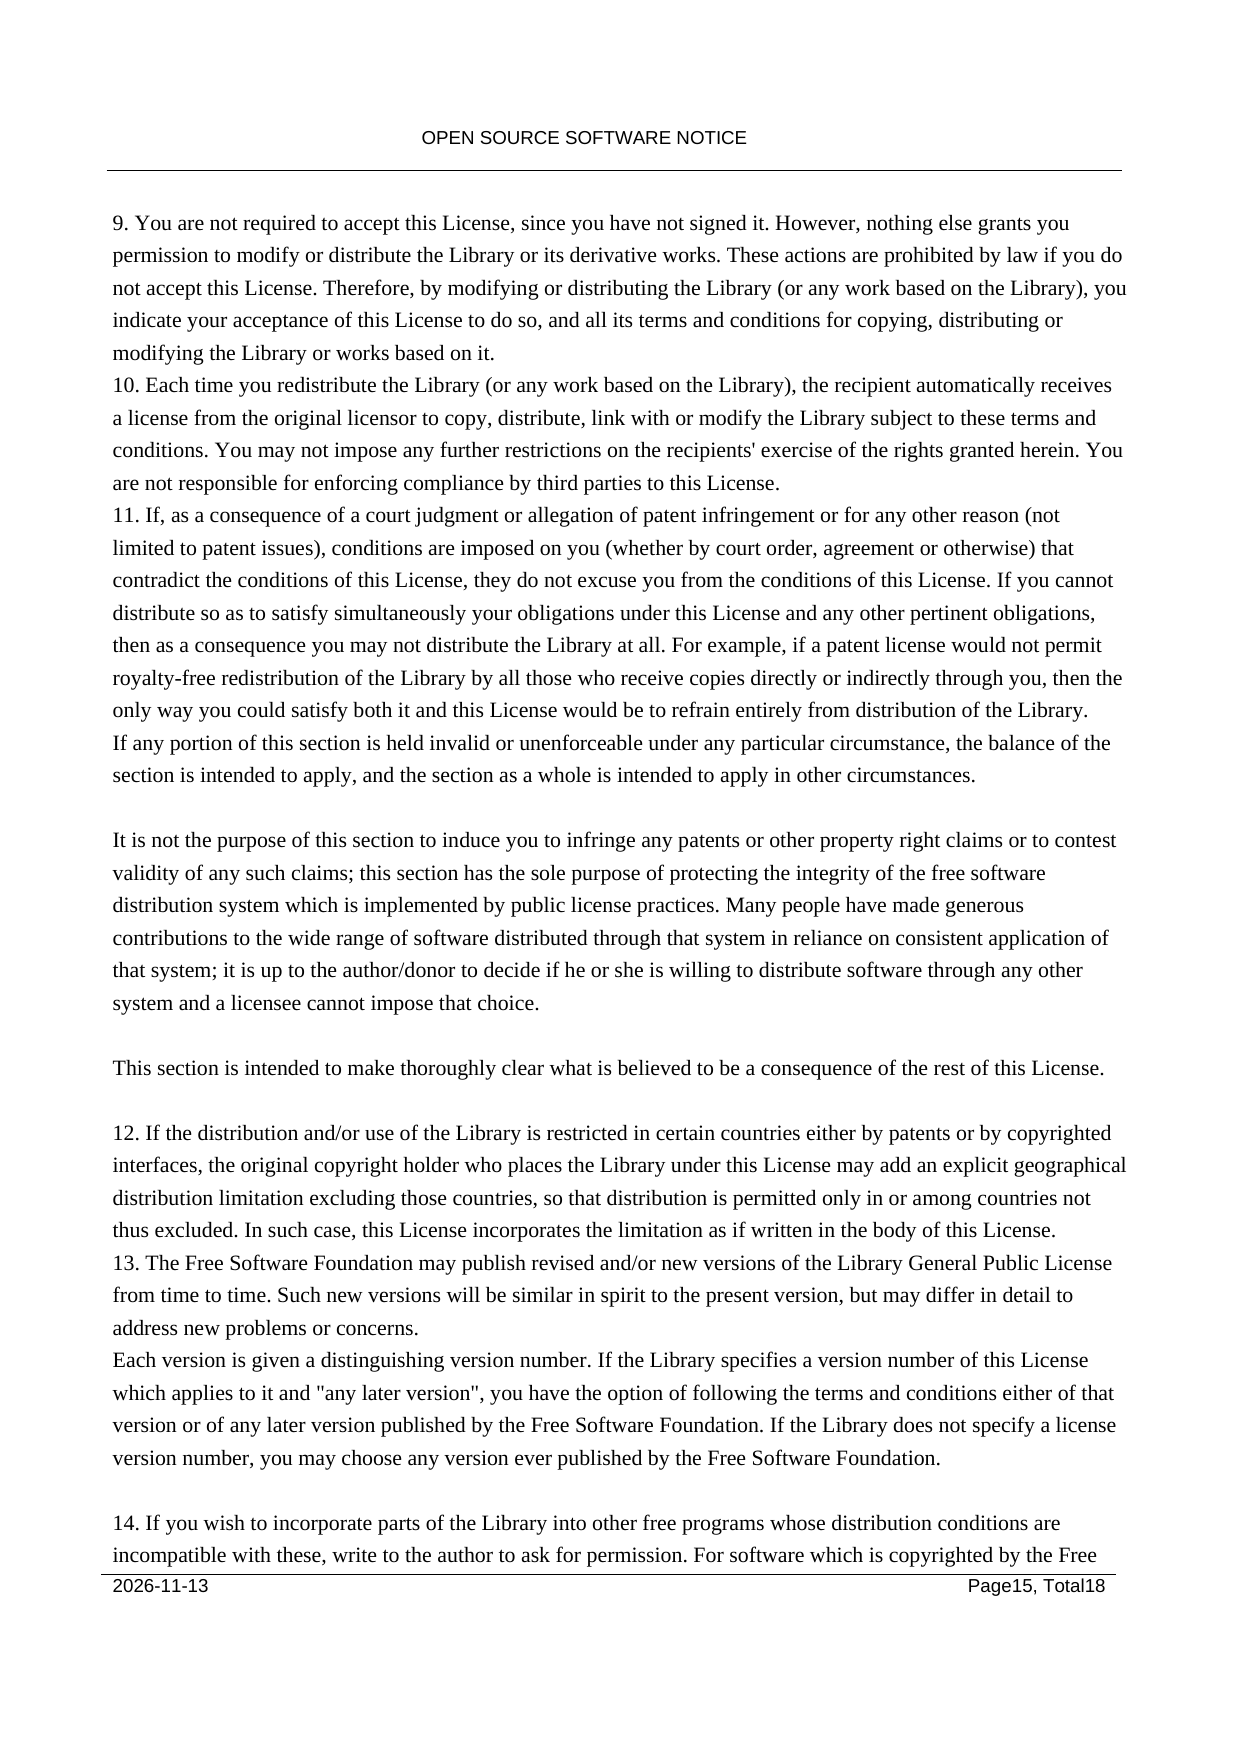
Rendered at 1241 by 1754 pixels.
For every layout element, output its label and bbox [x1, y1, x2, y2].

text [112, 206, 1128, 1571]
